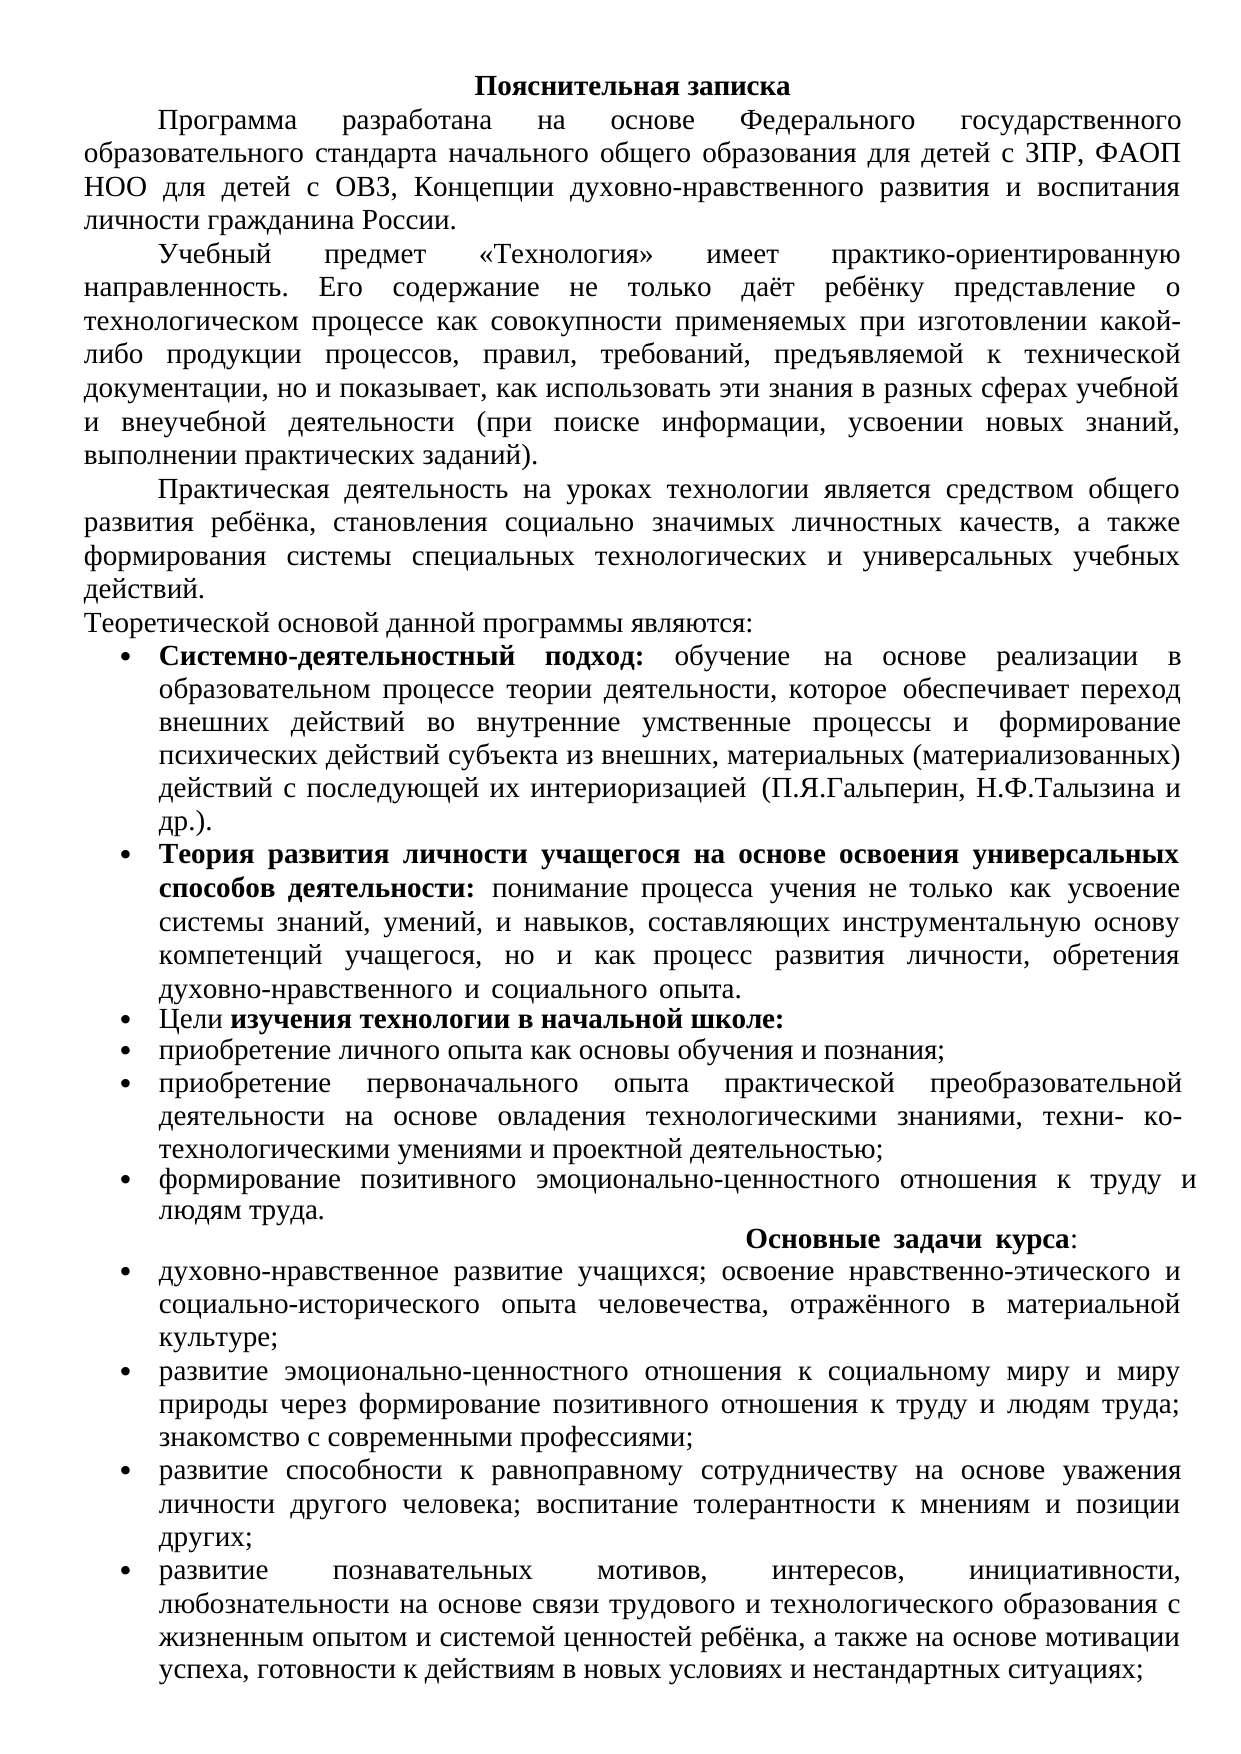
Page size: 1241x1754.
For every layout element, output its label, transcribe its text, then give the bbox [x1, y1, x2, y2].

list Теория развития личности учащегося на основе освоения универсальных способов деятельности: понимание процесса учения не только как усвоение системы знаний, умений, и навыков, составляющих инструментальную основу компетенций учащегося, но и как процесс развития личности, обретения духовно-нравственного и социального опыта. [121, 837, 1180, 1004]
text Теоретической основой данной программы являются: [84, 605, 1196, 638]
text Учебный предмет «Технология» имеет практико-ориентированную направленность. Его содержание не только даёт ребёнку представление о технологическом процессе как совокупности применяемых при изготовлении какой-либо продукции процессов, правил, требований, предъявляемой к технической документации, но и показывает, как использовать эти знания в разных сферах учебной и внеучебной деятельности (при поиске информации, усвоении новых знаний, выполнении практических заданий). [84, 236, 1181, 471]
subtitle Пояснительная записка [148, 69, 1117, 102]
subtitle Основные задачи курса: [745, 1226, 1196, 1254]
list развитие познавательных мотивов, интересов, инициативности, любознательности на основе связи трудового и технологического образования с жизненным опытом и системой ценностей ребёнка, а также на основе мотивации успеха, готовности к действиям в новых условиях и нестандартных ситуациях; [121, 1553, 1181, 1685]
list духовно-нравственное развитие учащихся; освоение нравственно-этического и социально-исторического опыта человечества, отражённого в материальной культуре; [121, 1254, 1181, 1353]
list формирование позитивного эмоционально-ценностного отношения к труду и людям труда. [121, 1165, 1196, 1226]
list приобретение личного опыта как основы обучения и познания; [121, 1035, 1196, 1066]
list приобретение первоначального опыта практической преобразовательной деятельности на основе овладения технологическими знаниями, техни- ко-технологическими умениями и проектной деятельностью; [121, 1066, 1182, 1164]
text Программа разработана на основе Федерального государственного образовательного стандарта начального общего образования для детей с ЗПР, ФАОП НОО для детей с ОВЗ, Концепции духовно-нравственного развития и воспитания личности гражданина России. [84, 102, 1182, 236]
list Системно-деятельностный подход: обучение на основе реализации в образовательном процессе теории деятельности, которое обеспечивает переход внешних действий во внутренние умственные процессы и формирование психических действий субъекта из внешних, материальных (материализованных) действий с последующей их интериоризацией (П.Я.Гальперин, Н.Ф.Талызина и др.). [121, 639, 1181, 836]
text Практическая деятельность на уроках технологии является средством общего развития ребёнка, становления социально значимых личностных качеств, а также формирования системы специальных технологических и универсальных учебных действий. [84, 471, 1181, 605]
subtitle Цели изучения технологии в начальной школе: [121, 1004, 1196, 1035]
list развитие способности к равноправному сотрудничеству на основе уважения личности другого человека; воспитание толерантности к мнениям и позиции других; [121, 1452, 1182, 1553]
list развитие эмоционально-ценностного отношения к социальному миру и миру природы через формирование позитивного отношения к труду и людям труда; знакомство с современными профессиями; [121, 1354, 1181, 1452]
